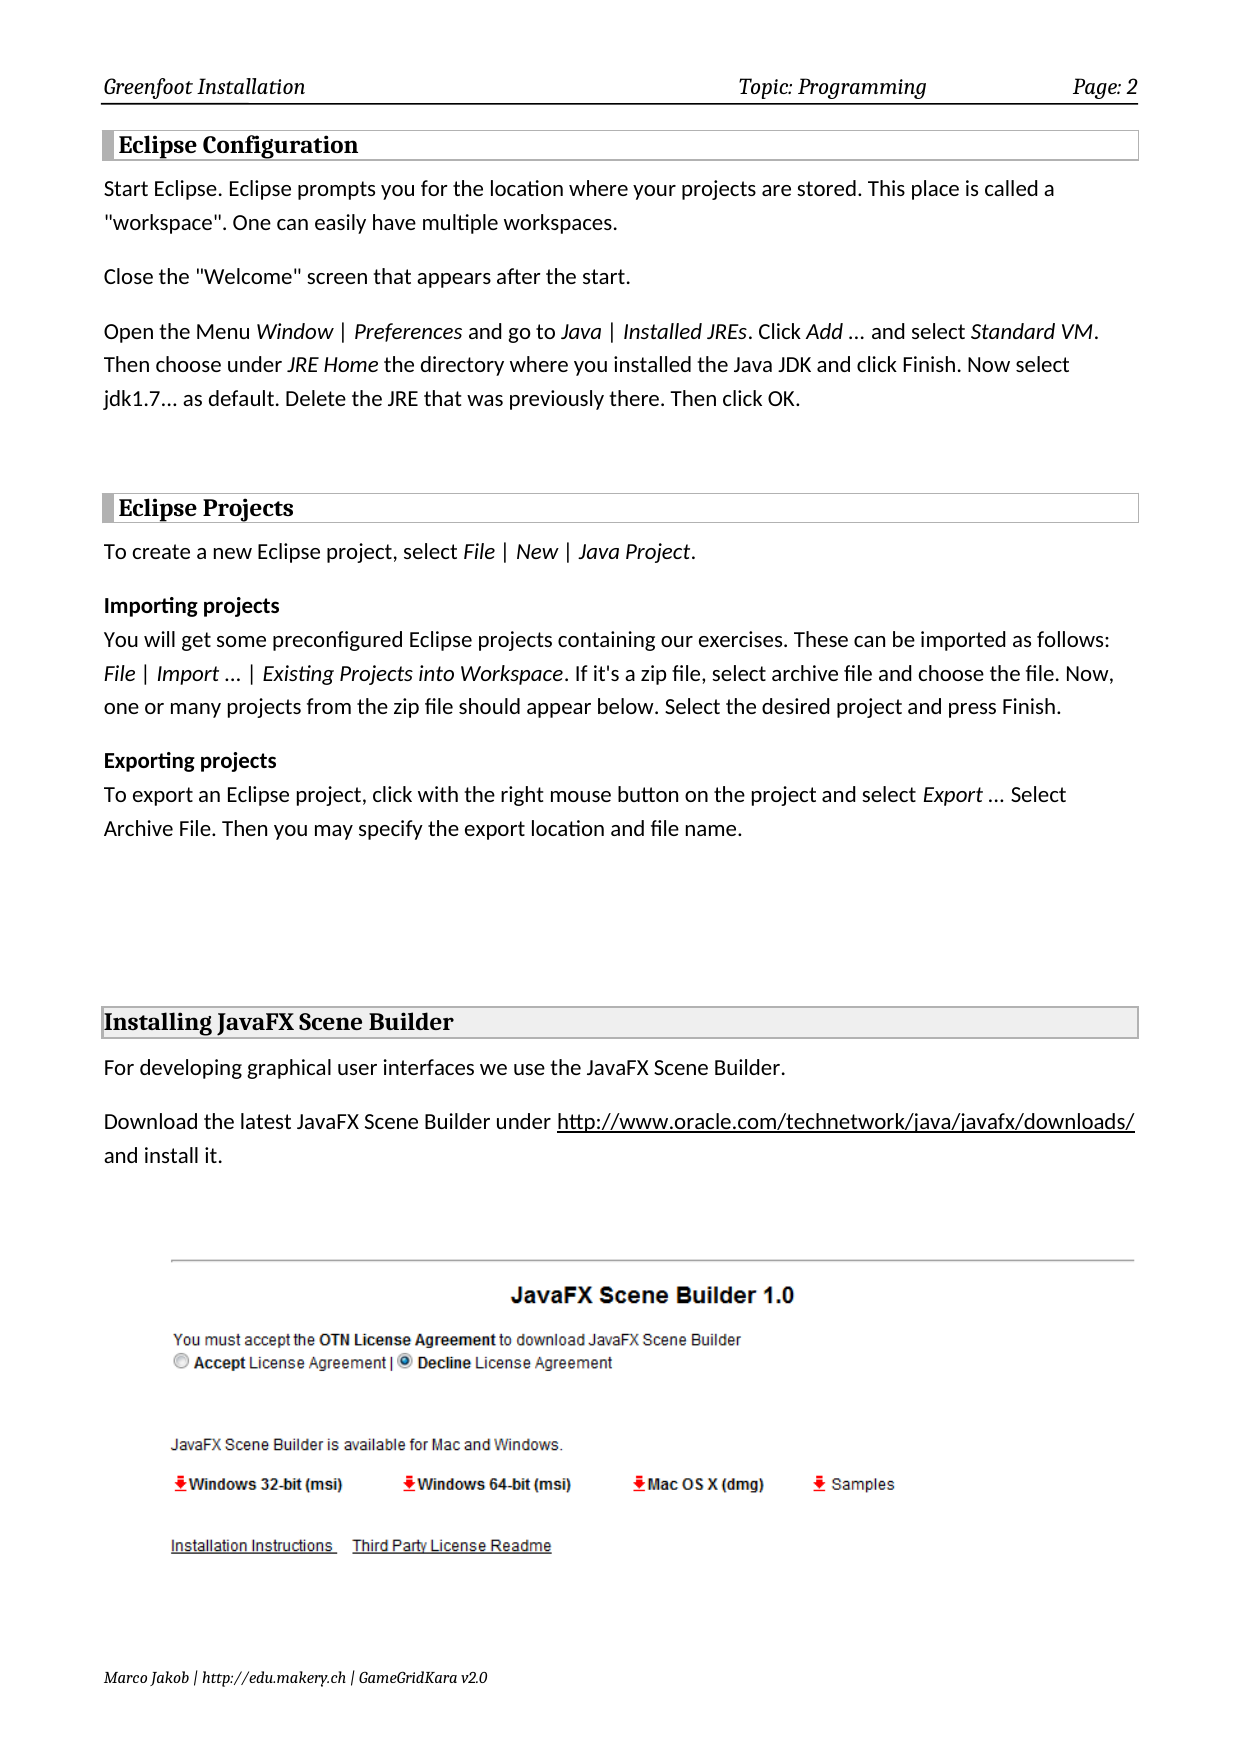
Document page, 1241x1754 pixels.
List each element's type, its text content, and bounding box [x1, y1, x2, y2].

text Close the "Welcome" screen that appears after the start. [103, 262, 1137, 290]
subtitle Installing JavaFX Scene Builder [104, 1008, 1137, 1037]
picture [161, 1256, 1140, 1557]
text For developing graphical user interfaces we use the JavaFX Scene Builder. [103, 1053, 1137, 1081]
subtitle Eclipse Projects [114, 494, 1138, 522]
text Download the latest JavaFX Scene Builder under http://www.oracle.com/technetwork/java/javafx/downloads/ and install it. [103, 1107, 1137, 1169]
text To create a new Eclipse project, select File | New | Java Project. [103, 537, 1137, 565]
text You will get some preconfigured Eclipse projects containing our exercises. These can be imported as follows: File | Import ... | Existing Projects into Workspace. If it's a zip file, select archive file and choose the file. Now, one or many projects from the zip file should appear below. Select the desired project and press Finish. [103, 625, 1137, 720]
text To export an Eclipse project, click with the right mouse button on the project and select Export ... Select Archive File. Then you may specify the export location and file name. [103, 780, 1137, 842]
subtitle Eclipse Configuration [114, 131, 1138, 159]
text Exporting projects [103, 747, 1137, 775]
text Start Eclipse. Eclipse prompts you for the location where your projects are stored. This place is called a "workspace". One can easily have multiple workspaces. [103, 174, 1137, 236]
text Open the Menu Window | Preferences and go to Java | Installed JREs. Click Add ... and select Standard VM. Then choose under JRE Home the directory where you installed the Java JDK and click Finish. Now select jdk1.7... as default. Delete the JRE that was previously there. Then click OK. [103, 317, 1137, 412]
text Importing projects [103, 592, 1137, 620]
